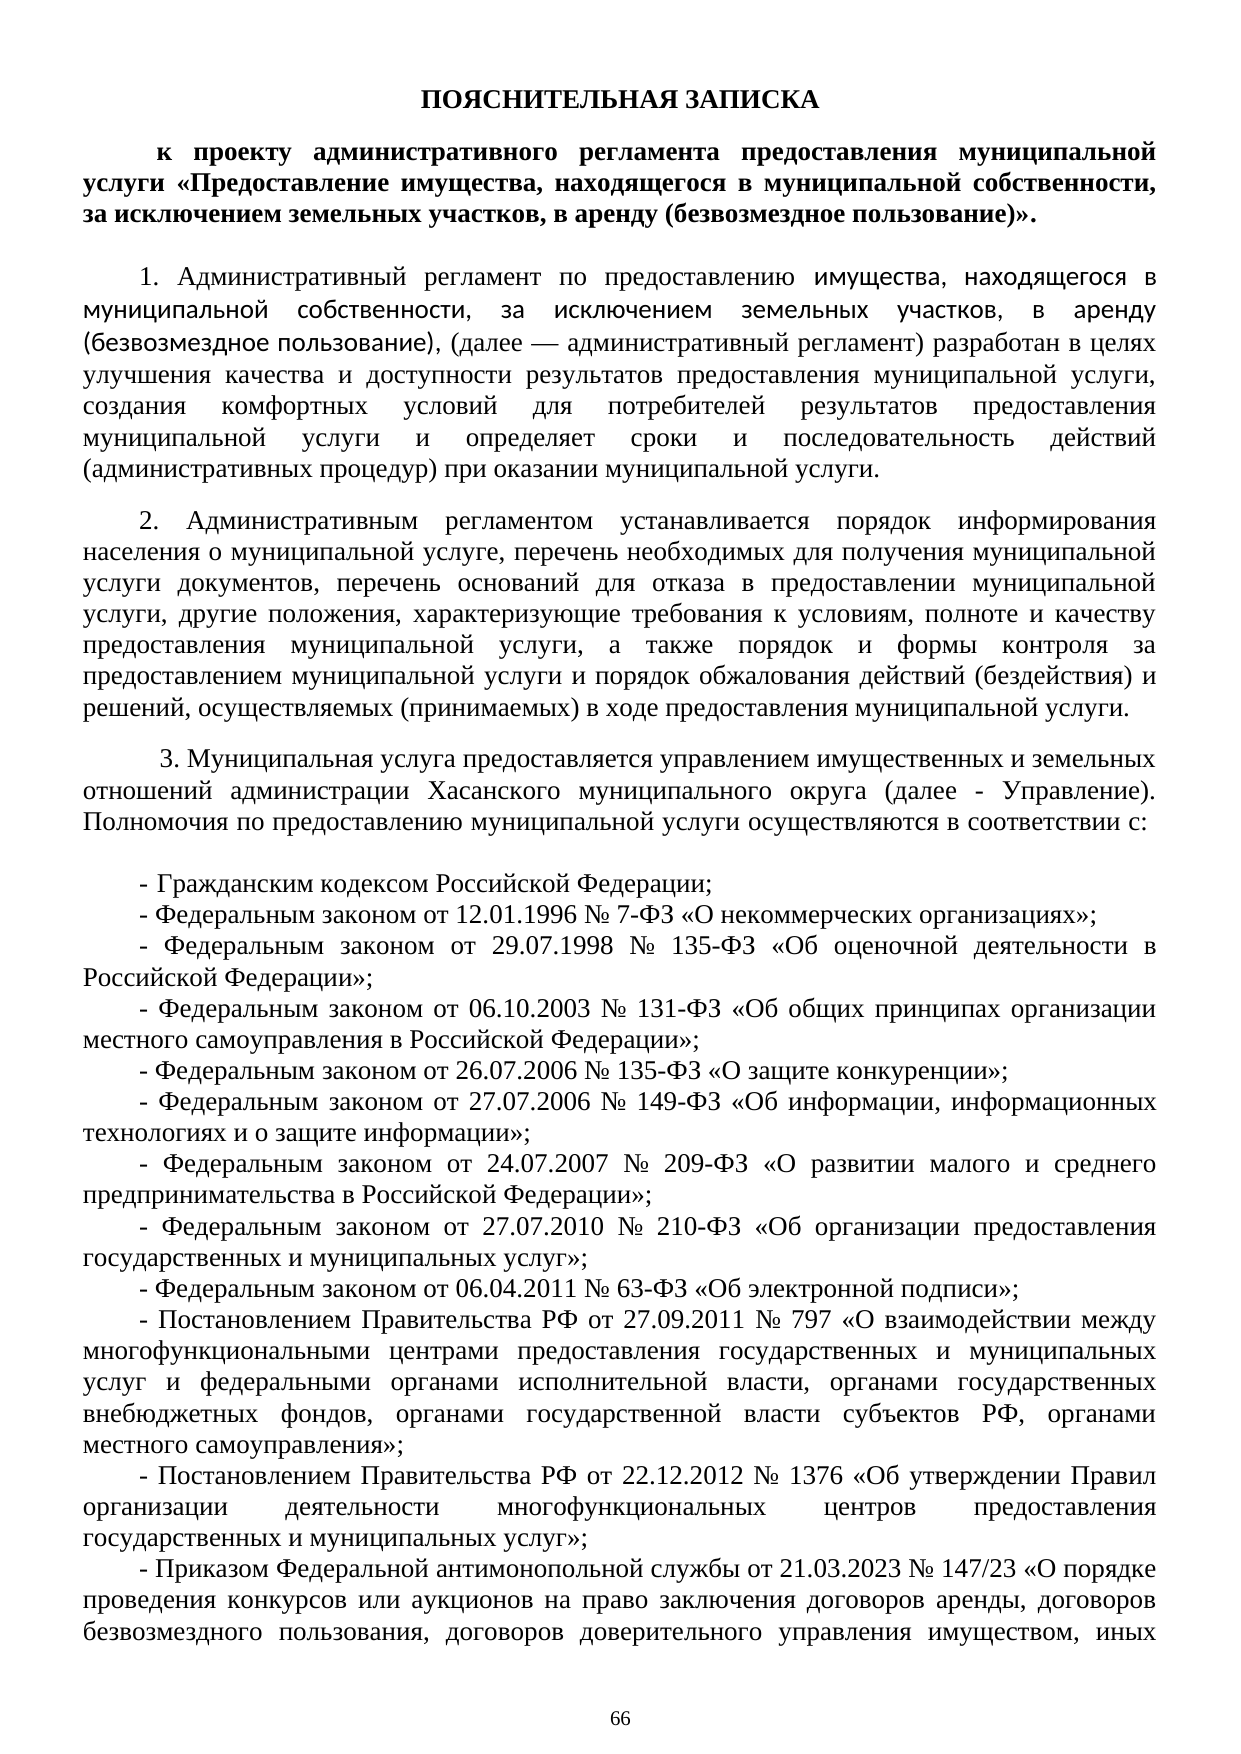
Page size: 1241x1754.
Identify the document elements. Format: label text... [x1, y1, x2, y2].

text - Федеральным законом от 24.07.2007 № 209-ФЗ «О развитии малого и среднего предпринимательства в Российской Федерации»; [83, 1147, 1157, 1210]
text - Постановлением Правительства РФ от 27.09.2011 № 797 «О взаимодействии между многофункциональными центрами предоставления государственных и муниципальных услуг и федеральными органами исполнительной власти, органами государственных внебюджетных фондов, органами государственной власти субъектов РФ, органами местного самоуправления»; [83, 1303, 1157, 1459]
text - Федеральным законом от 29.07.1998 № 135-ФЗ «Об оценочной деятельности в Российской Федерации»; [83, 929, 1157, 992]
text - Федеральным законом от 26.07.2006 № 135-ФЗ «О защите конкуренции»; [83, 1054, 1157, 1085]
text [83, 1552, 1157, 1646]
text - Федеральным законом от 12.01.1996 № 7-ФЗ «О некоммерческих организациях»; [83, 898, 1157, 929]
text к проекту административного регламента предоставления муниципальной услуги «Предоставление имущества, находящегося в муниципальной собственности, за исключением земельных участков, в аренду (безвозмездное пользование)». [83, 135, 1157, 228]
text - Федеральным законом от 27.07.2006 № 149-ФЗ «Об информации, информационных технологиях и о защите информации»; [83, 1085, 1157, 1147]
text - Федеральным законом от 06.10.2003 № 131-ФЗ «Об общих принципах организации местного самоуправления в Российской Федерации»; [83, 992, 1157, 1054]
text ПОЯСНИТЕЛЬНАЯ ЗАПИСКА [83, 83, 1157, 114]
text 2. Административным регламентом устанавливается порядок информирования населения о муниципальной услуге, перечень необходимых для получения муниципальной услуги документов, перечень оснований для отказа в предоставлении муниципальной услуги, другие положения, характеризующие требования к условиям, полноте и качеству предоставления муниципальной услуги, а также порядок и формы контроля за предоставлением муниципальной услуги и порядок обжалования действий (бездействия) и решений, осуществляемых (принимаемых) в ходе предоставления муниципальной услуги. [83, 504, 1157, 722]
text - Федеральным законом от 06.04.2011 № 63-ФЗ «Об электронной подписи»; [83, 1272, 1157, 1303]
text 3. Муниципальная услуга предоставляется управлением имущественных и земельных отношений администрации Хасанского муниципального округа (далее - Управление). Полномочия по предоставлению муниципальной услуги осуществляются в соответствии с: [83, 743, 1157, 867]
text 1. Административный регламент по предоставлению имущества, находящегося в муниципальной собственности, за исключением земельных участков, в аренду (безвозмездное пользование), (далее — административный регламент) разработан в целях улучшения качества и доступности результатов предоставления муниципальной услуги, создания комфортных условий для потребителей результатов предоставления муниципальной услуги и определяет сроки и последовательность действий (административных процедур) при оказании муниципальной услуги. [83, 259, 1157, 483]
text - Постановлением Правительства РФ от 22.12.2012 № 1376 «Об утверждении Правил организации деятельности многофункциональных центров предоставления государственных и муниципальных услуг»; [83, 1459, 1157, 1552]
text - Гражданским кодексом Российской Федерации; [83, 867, 1157, 898]
text - Федеральным законом от 27.07.2010 № 210-ФЗ «Об организации предоставления государственных и муниципальных услуг»; [83, 1210, 1157, 1272]
